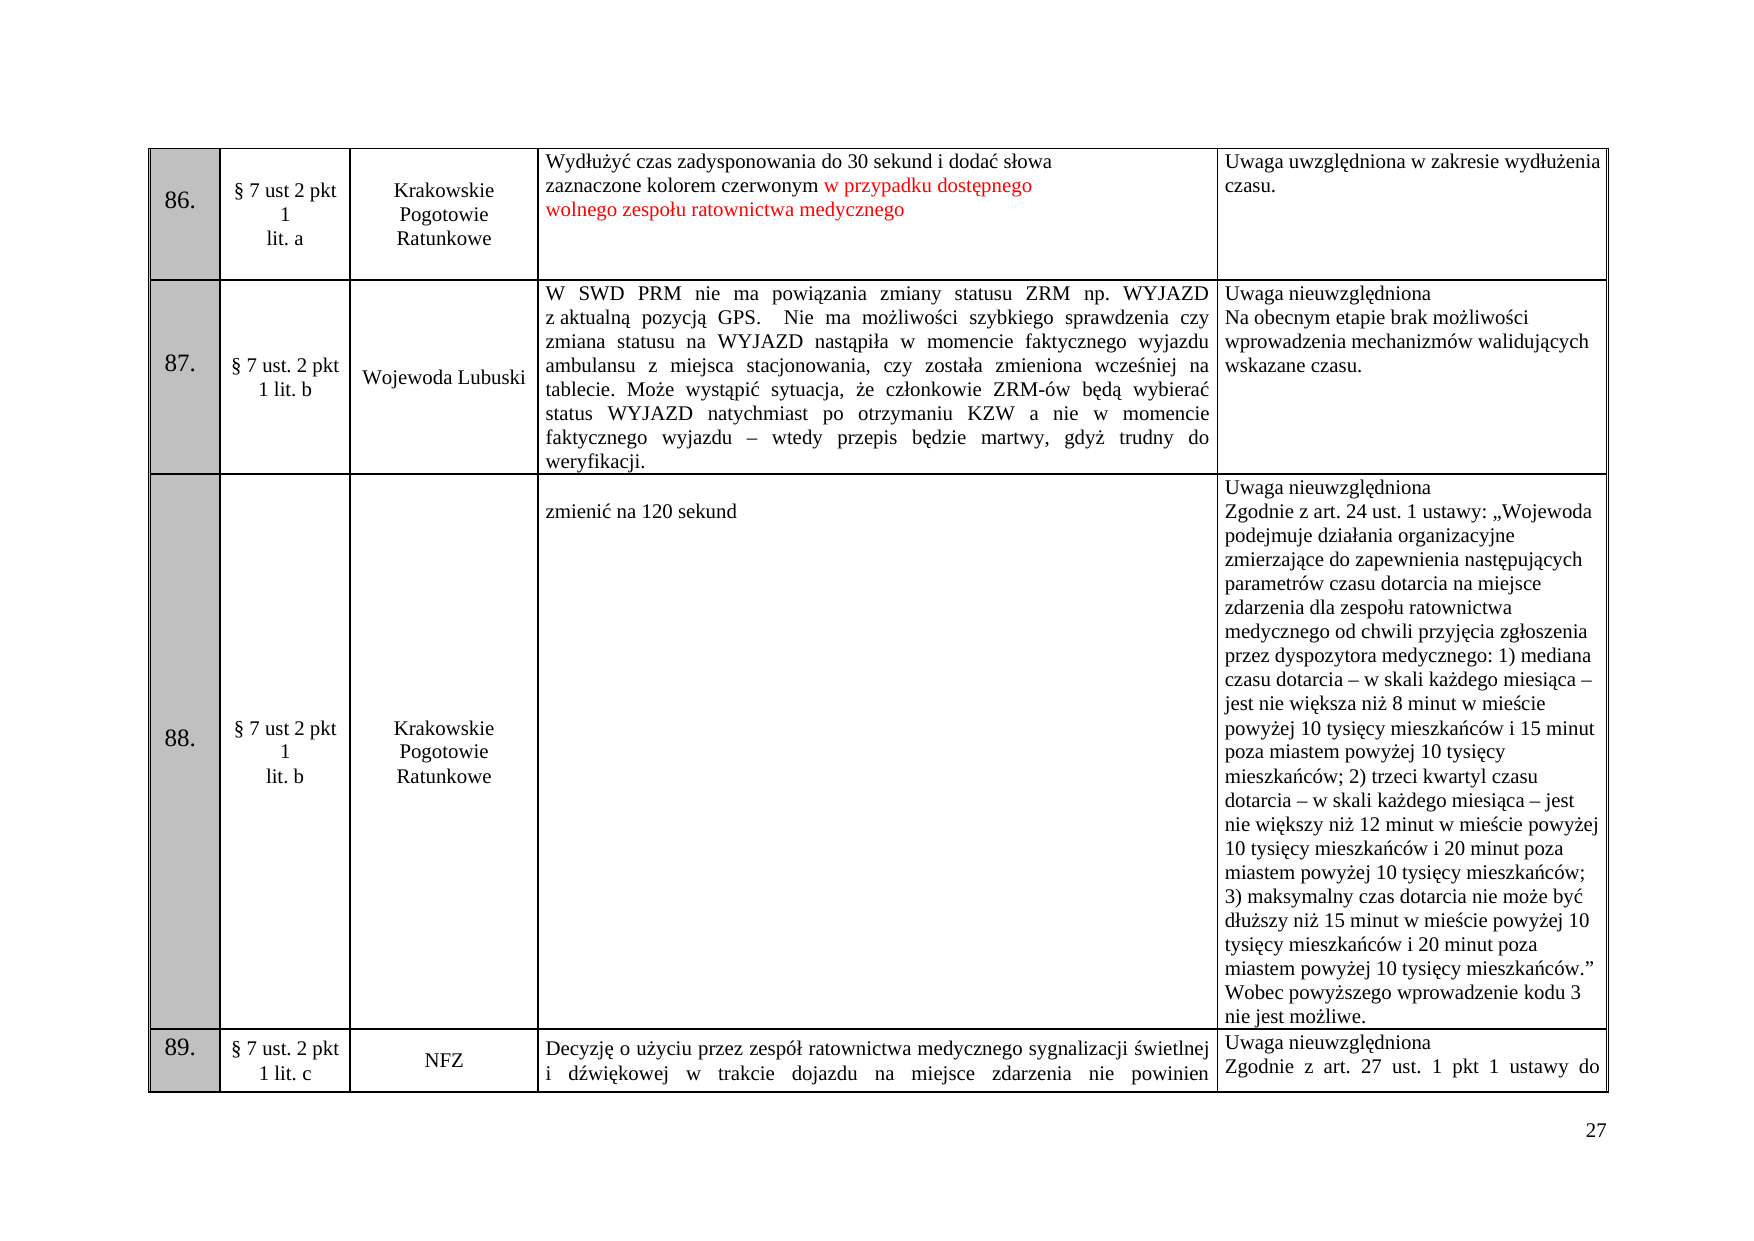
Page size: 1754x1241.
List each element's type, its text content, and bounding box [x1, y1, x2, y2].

table_cell Krakowskie Pogotowie Ratunkowe [351, 149, 537, 279]
table_cell Wydłużyć czas zadysponowania do 30 sekund i dodać słowa zaznaczone kolorem czerwonym w przypadku dostępnego wolnego zespołu ratownictwa medycznego [539, 149, 1217, 279]
table_cell [151, 281, 219, 473]
table_cell § 7 ust. 2 pkt 1 lit. b [221, 281, 349, 473]
table_cell Krakowskie Pogotowie Ratunkowe [351, 475, 537, 1028]
table_cell Uwaga uwzględniona w zakresie wydłużenia czasu. [1218, 149, 1606, 279]
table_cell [539, 1030, 1217, 1091]
table_cell Uwaga nieuwzględniona Na obecnym etapie brak możliwości wprowadzenia mechanizmów walidujących wskazane czasu. [1218, 281, 1606, 473]
table_cell Wojewoda Lubuski [351, 281, 537, 473]
table_cell [151, 149, 219, 279]
table_cell § 7 ust 2 pkt 1 lit. a [221, 149, 349, 279]
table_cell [1218, 1030, 1606, 1091]
table_cell zmienić na 120 sekund [539, 475, 1217, 1028]
table_cell [151, 1030, 219, 1091]
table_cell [221, 1030, 349, 1091]
table_cell W SWD PRM nie ma powiązania zmiany statusu ZRM np. WYJAZD z aktualną pozycją GPS. Nie ma możliwości szybkiego sprawdzenia czy zmiana statusu na WYJAZD nastąpiła w momencie faktycznego wyjazdu ambulansu z miejsca stacjonowania, czy została zmieniona wcześniej na tablecie. Może wystąpić sytuacja, że członkowie ZRM-ów będą wybierać status WYJAZD natychmiast po otrzymaniu KZW a nie w momencie faktycznego wyjazdu – wtedy przepis będzie martwy, gdyż trudny do weryfikacji. [539, 281, 1217, 473]
table_cell NFZ [351, 1030, 537, 1091]
table_cell § 7 ust 2 pkt 1 lit. b [221, 475, 349, 1028]
table_cell Uwaga nieuwzględniona Zgodnie z art. 24 ust. 1 ustawy: „Wojewoda podejmuje działania organizacyjne zmierzające do zapewnienia następujących parametrów czasu dotarcia na miejsce zdarzenia dla zespołu ratownictwa medycznego od chwili przyjęcia zgłoszenia przez dyspozytora medycznego: 1) mediana czasu dotarcia – w skali każdego miesiąca – jest nie większa niż 8 minut w mieście powyżej 10 tysięcy mieszkańców i 15 minut poza miastem powyżej 10 tysięcy mieszkańców; 2) trzeci kwartyl czasu dotarcia – w skali każdego miesiąca – jest nie większy niż 12 minut w mieście powyżej 10 tysięcy mieszkańców i 20 minut poza miastem powyżej 10 tysięcy mieszkańców; 3) maksymalny czas dotarcia nie może być dłuższy niż 15 minut w mieście powyżej 10 tysięcy mieszkańców i 20 minut poza miastem powyżej 10 tysięcy mieszkańców.” Wobec powyższego wprowadzenie kodu 3 nie jest możliwe. [1218, 475, 1606, 1028]
table_cell [151, 475, 219, 1028]
